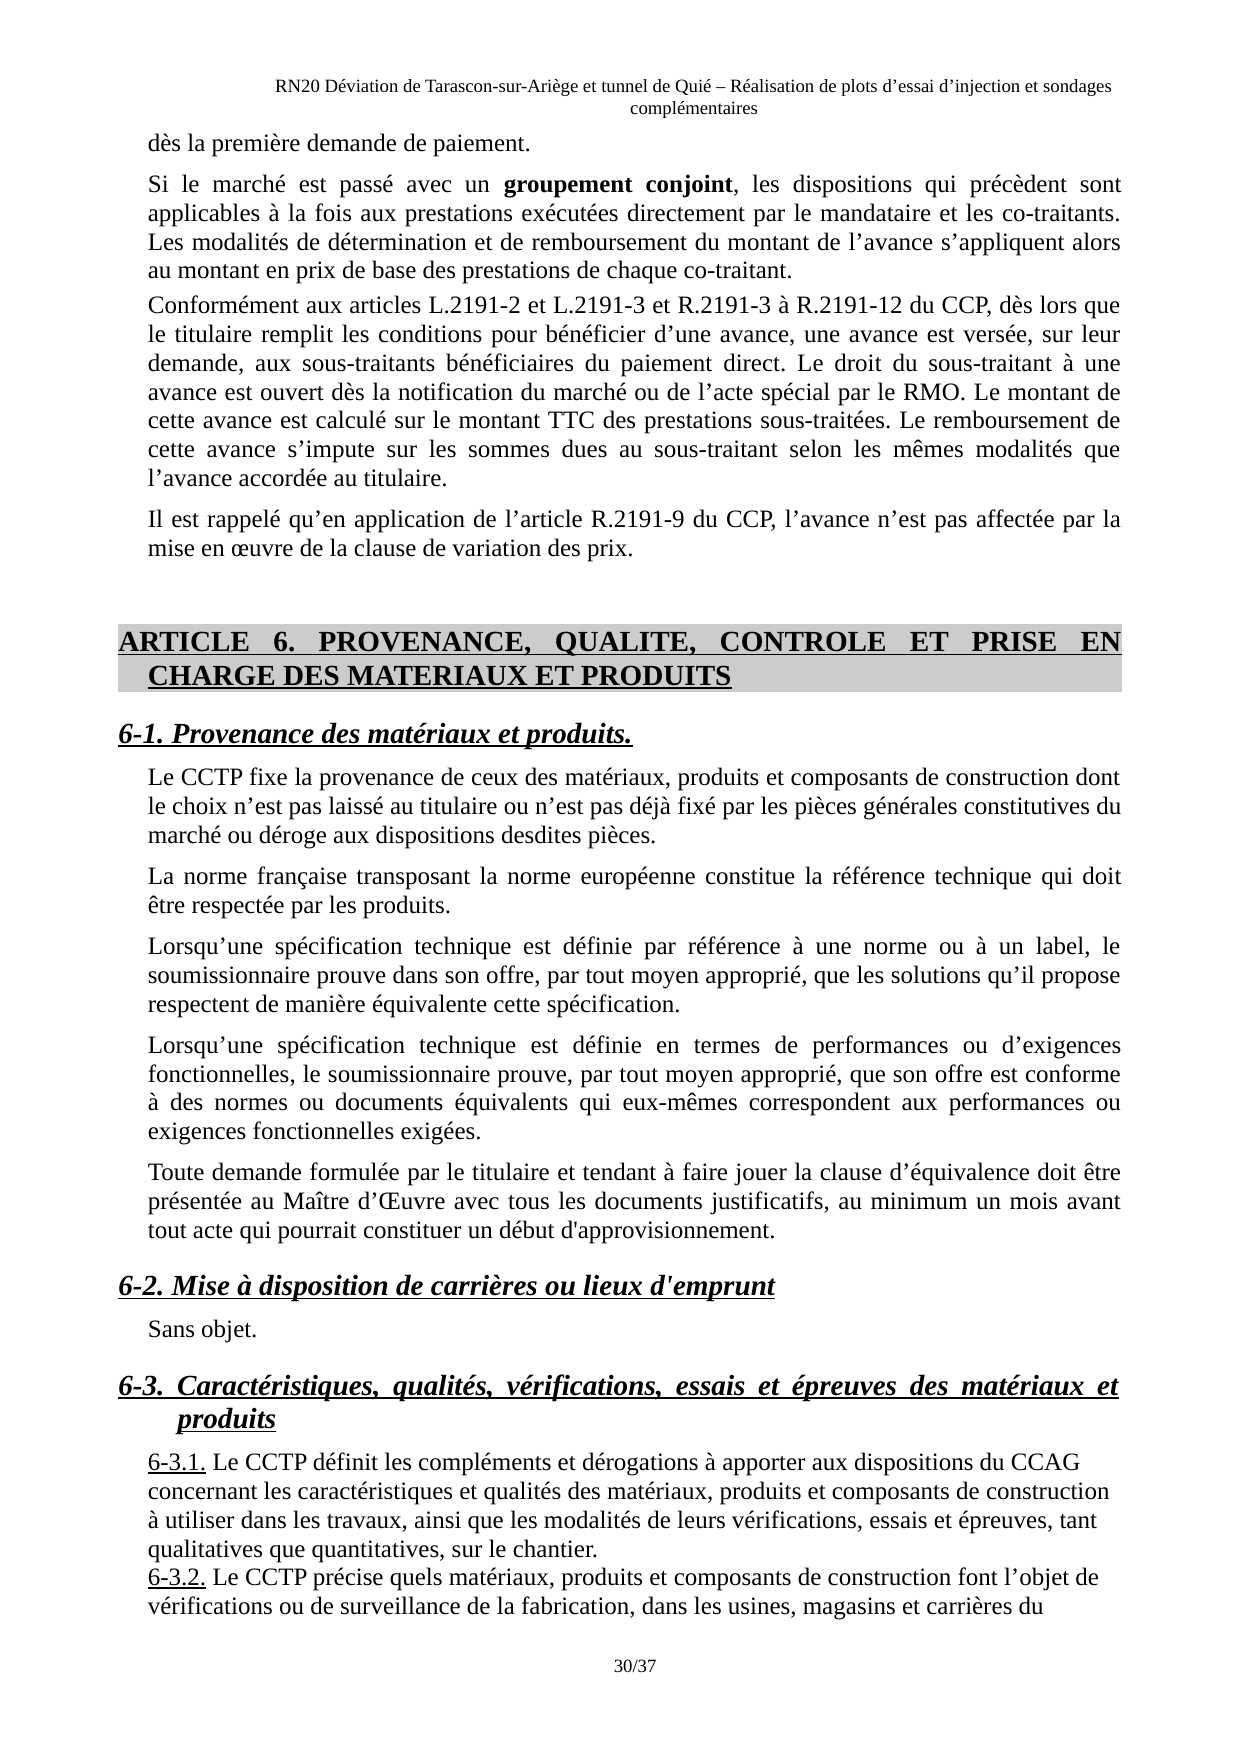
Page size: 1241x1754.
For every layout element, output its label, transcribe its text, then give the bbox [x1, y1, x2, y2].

text Lorsqu’une spécification technique est définie par référence à une norme ou à un label, le soumissionnaire prouve dans son offre, par tout moyen approprié, que les solutions qu’il propose respectent de manière équivalente cette spécification. [148, 931, 1122, 1017]
text Lorsqu’une spécification technique est définie en termes de performances ou d’exigences fonctionnelles, le soumissionnaire prouve, par tout moyen approprié, que son offre est conforme à des normes ou documents équivalents qui eux-mêmes correspondent aux performances ou exigences fonctionnelles exigées. [148, 1030, 1122, 1145]
text Le CCTP fixe la provenance de ceux des matériaux, produits et composants de construction dont le choix n’est pas laissé au titulaire ou n’est pas déjà fixé par les pièces générales constitutives du marché ou déroge aux dispositions desdites pièces. [148, 762, 1122, 849]
text La norme française transposant la norme européenne constitue la référence technique qui doit être respectée par les produits. [148, 861, 1122, 919]
text Sans objet. [148, 1314, 1122, 1343]
text Conformément aux articles L.2191-2 et L.2191-3 et R.2191-3 à R.2191-12 du CCP, dès lors que le titulaire remplit les conditions pour bénéficier d’une avance, une avance est versée, sur leur demande, aux sous-traitants bénéficiaires du paiement direct. Le droit du sous-traitant à une avance est ouvert dès la notification du marché ou de l’acte spécial par le RMO. Le montant de cette avance est calculé sur le montant TTC des prestations sous-traitées. Le remboursement de cette avance s’impute sur les sommes dues au sous-traitant selon les mêmes modalités que l’avance accordée au titulaire. [148, 291, 1122, 492]
text Il est rappelé qu’en application de l’article R.2191-9 du CCP, l’avance n’est pas affectée par la mise en œuvre de la clause de variation des prix. [148, 504, 1122, 562]
text Toute demande formulée par le titulaire et tendant à faire jouer la clause d’équivalence doit être présentée au Maître d’Œuvre avec tous les documents justificatifs, au minimum un mois avant tout acte qui pourrait constituer un début d'approvisionnement. [148, 1157, 1122, 1244]
subtitle 6-3. Caractéristiques, qualités, vérifications, essais et épreuves des matériaux et produits [118, 1368, 1122, 1435]
subtitle ARTICLE 6. PROVENANCE, QUALITE, CONTROLE ET PRISE EN CHARGE DES MATERIAUX ET PRODUITS [118, 624, 1122, 654]
text Si le marché est passé avec un groupement conjoint, les dispositions qui précèdent sont applicables à la fois aux prestations exécutées directement par le mandataire et les co-traitants. Les modalités de détermination et de remboursement du montant de l’avance s’appliquent alors au montant en prix de base des prestations de chaque co-traitant. [148, 169, 1122, 284]
subtitle 6-2. Mise à disposition de carrières ou lieux d'emprunt [118, 1268, 1122, 1302]
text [148, 128, 1122, 157]
subtitle 6-1. Provenance des matériaux et produits. [118, 716, 1122, 750]
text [148, 1562, 1122, 1620]
subtitle ARTICLE 6. PROVENANCE, QUALITE, CONTROLE ET PRISE EN CHARGE DES MATERIAUX ET PRODUITS [118, 655, 1122, 692]
text 6-3.1. Le CCTP définit les compléments et dérogations à apporter aux dispositions du CCAG concernant les caractéristiques et qualités des matériaux, produits et composants de construction à utiliser dans les travaux, ainsi que les modalités de leurs vérifications, essais et épreuves, tant qualitatives que quantitatives, sur le chantier. [148, 1447, 1122, 1562]
